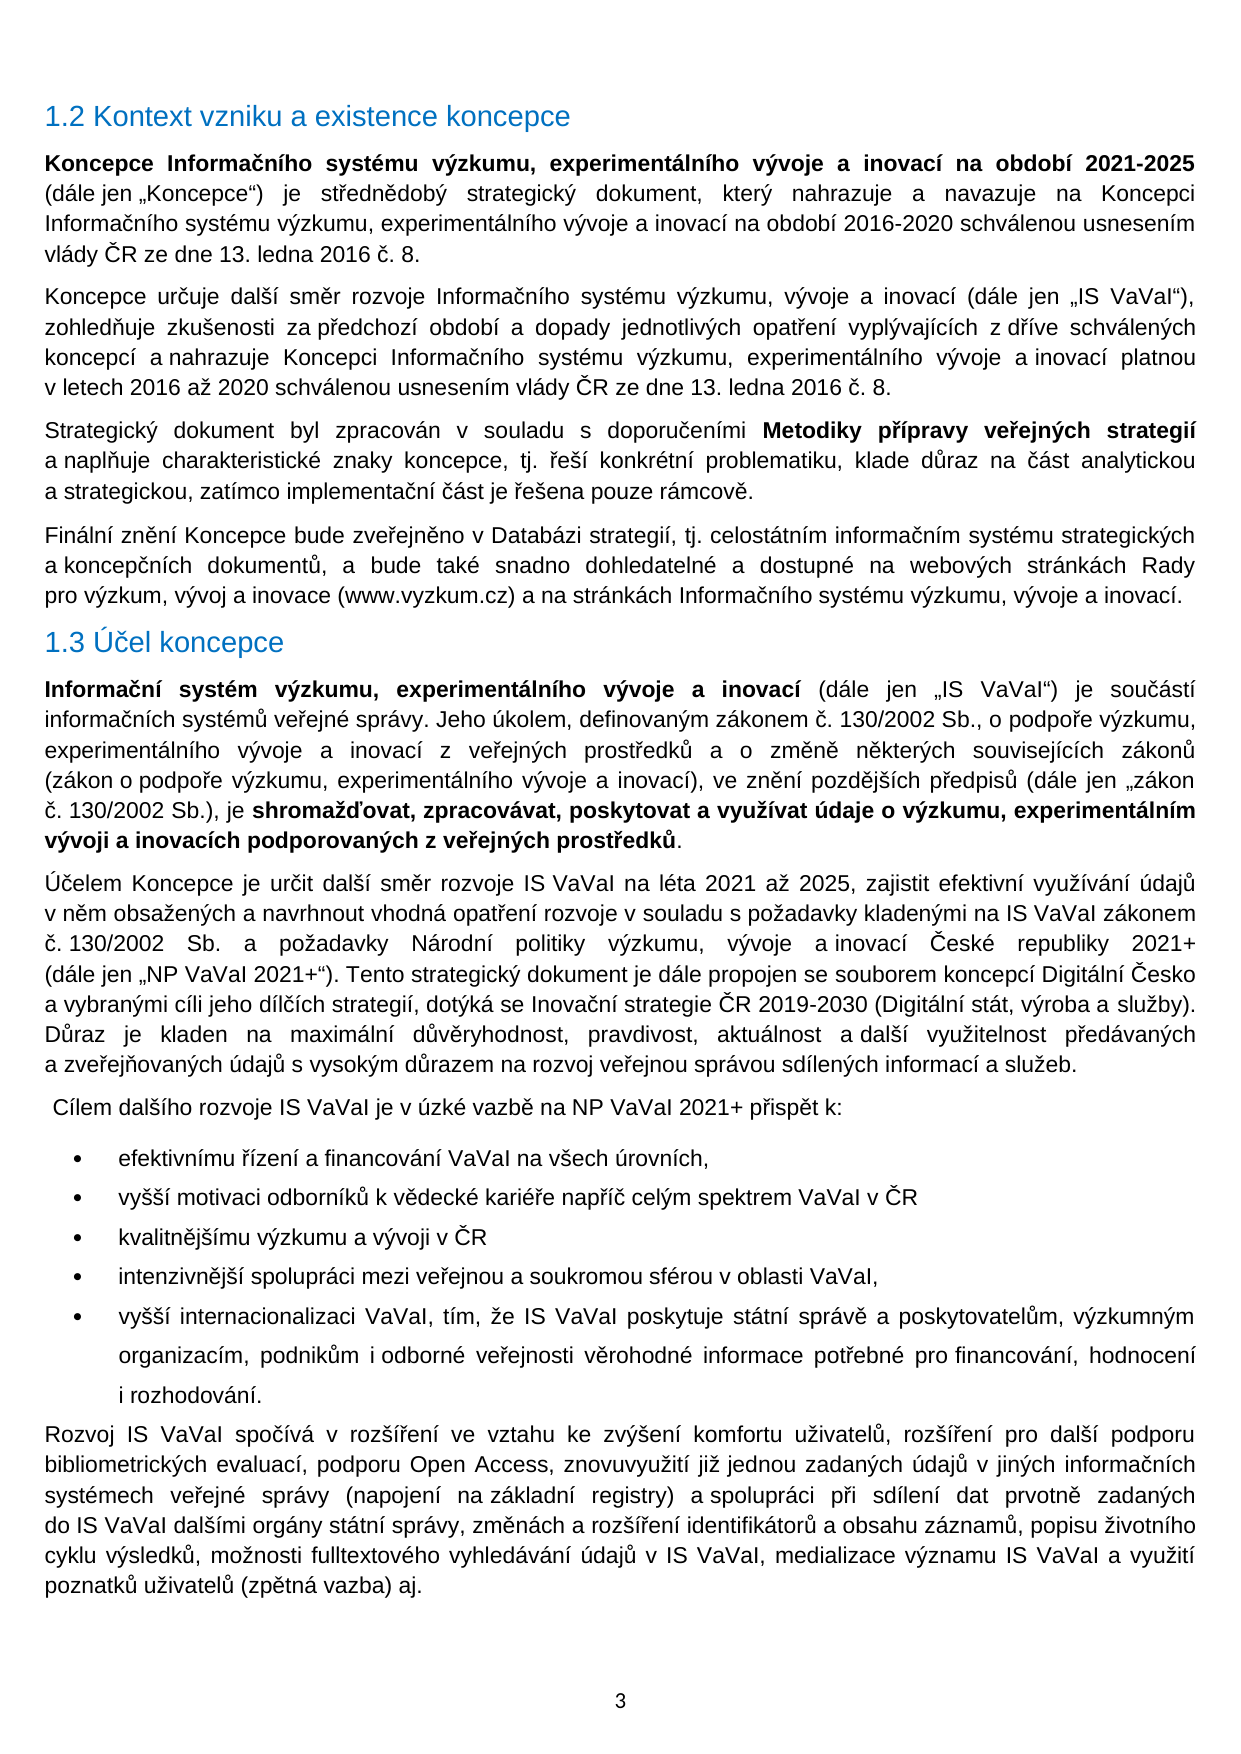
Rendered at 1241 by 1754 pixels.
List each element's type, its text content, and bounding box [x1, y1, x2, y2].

text Finální znění Koncepce bude zveřejněno v Databázi strategií, tj. celostátním informačním systému strategických a koncepčních dokumentů, a bude také snadno dohledatelné a dostupné na webových stránkách Rady pro výzkum, vývoj a inovace (www.vyzkum.cz) a na stránkách Informačního systému výzkumu, vývoje a inovací. [44, 522, 1196, 609]
text Koncepce Informačního systému výzkumu, experimentálního vývoje a inovací na období 2021-2025 (dále jen „Koncepce“) je střednědobý strategický dokument, který nahrazuje a navazuje na Koncepci Informačního systému výzkumu, experimentálního vývoje a inovací na období 2016-2020 schválenou usnesením vlády ČR ze dne 13. ledna 2016 č. 8. [44, 150, 1196, 267]
list vyšší motivaci odborníků k vědecké kariéře napříč celým spektrem VaVaI v ČR [59, 1184, 1196, 1211]
list intenzivnější spolupráci mezi veřejnou a soukromou sférou v oblasti VaVaI, [59, 1263, 1196, 1290]
text Strategický dokument byl zpracován v souladu s doporučeními Metodiky přípravy veřejných strategií a naplňuje charakteristické znaky koncepce, tj. řeší konkrétní problematiku, klade důraz na část analytickou a strategickou, zatímco implementační část je řešena pouze rámcově. [44, 417, 1196, 505]
list efektivnímu řízení a financování VaVaI na všech úrovních, [59, 1145, 1196, 1171]
subtitle 1.2 Kontext vzniku a existence koncepce [44, 99, 1196, 132]
text Rozvoj IS VaVaI spočívá v rozšíření ve vztahu ke zvýšení komfortu uživatelů, rozšíření pro další podporu bibliometrických evaluací, podporu Open Access, znovuvyužití již jednou zadaných údajů v jiných informačních systémech veřejné správy (napojení na základní registry) a spolupráci při sdílení dat prvotně zadaných do IS VaVaI dalšími orgány státní správy, změnách a rozšíření identifikátorů a obsahu záznamů, popisu životního cyklu výsledků, možnosti fulltextového vyhledávání údajů v IS VaVaI, medializace významu IS VaVaI a využití poznatků uživatelů (zpětná vazba) aj. [44, 1421, 1196, 1599]
text Cílem dalšího rozvoje IS VaVaI je v úzké vazbě na NP VaVaI 2021+ přispět k: [44, 1094, 1196, 1120]
text Koncepce určuje další směr rozvoje Informačního systému výzkumu, vývoje a inovací (dále jen „IS VaVaI“), zohledňuje zkušenosti za předchozí období a dopady jednotlivých opatření vyplývajících z dříve schválených koncepcí a nahrazuje Koncepci Informačního systému výzkumu, experimentálního vývoje a inovací platnou v letech 2016 až 2020 schválenou usnesením vlády ČR ze dne 13. ledna 2016 č. 8. [44, 283, 1196, 400]
subtitle 1.3 Účel koncepce [44, 625, 1196, 659]
text Účelem Koncepce je určit další směr rozvoje IS VaVaI na léta 2021 až 2025, zajistit efektivní využívání údajů v něm obsažených a navrhnout vhodná opatření rozvoje v souladu s požadavky kladenými na IS VaVaI zákonem č. 130/2002 Sb. a požadavky Národní politiky výzkumu, vývoje a inovací České republiky 2021+ (dále jen „NP VaVaI 2021+“). Tento strategický dokument je dále propojen se souborem koncepcí Digitální Česko a vybranými cíli jeho dílčích strategií, dotýká se Inovační strategie ČR 2019-2030 (Digitální stát, výroba a služby). Důraz je kladen na maximální důvěryhodnost, pravdivost, aktuálnost a další využitelnost předávaných a zveřejňovaných údajů s vysokým důrazem na rozvoj veřejnou správou sdílených informací a služeb. [44, 870, 1196, 1077]
list vyšší internacionalizaci VaVaI, tím, že IS VaVaI poskytuje státní správě a poskytovatelům, výzkumným organizacím, podnikům i odborné veřejnosti věrohodné informace potřebné pro financování, hodnocení i rozhodování. [74, 1303, 1196, 1408]
list kvalitnějšímu výzkumu a vývoji v ČR [59, 1224, 1196, 1250]
text Informační systém výzkumu, experimentálního vývoje a inovací (dále jen „IS VaVaI“) je součástí informačních systémů veřejné správy. Jeho úkolem, definovaným zákonem č. 130/2002 Sb., o podpoře výzkumu, experimentálního vývoje a inovací z veřejných prostředků a o změně některých souvisejících zákonů (zákon o podpoře výzkumu, experimentálního vývoje a inovací), ve znění pozdějších předpisů (dále jen „zákon č. 130/2002 Sb.), je shromažďovat, zpracovávat, poskytovat a využívat údaje o výzkumu, experimentálním vývoji a inovacích podporovaných z veřejných prostředků. [44, 676, 1196, 853]
